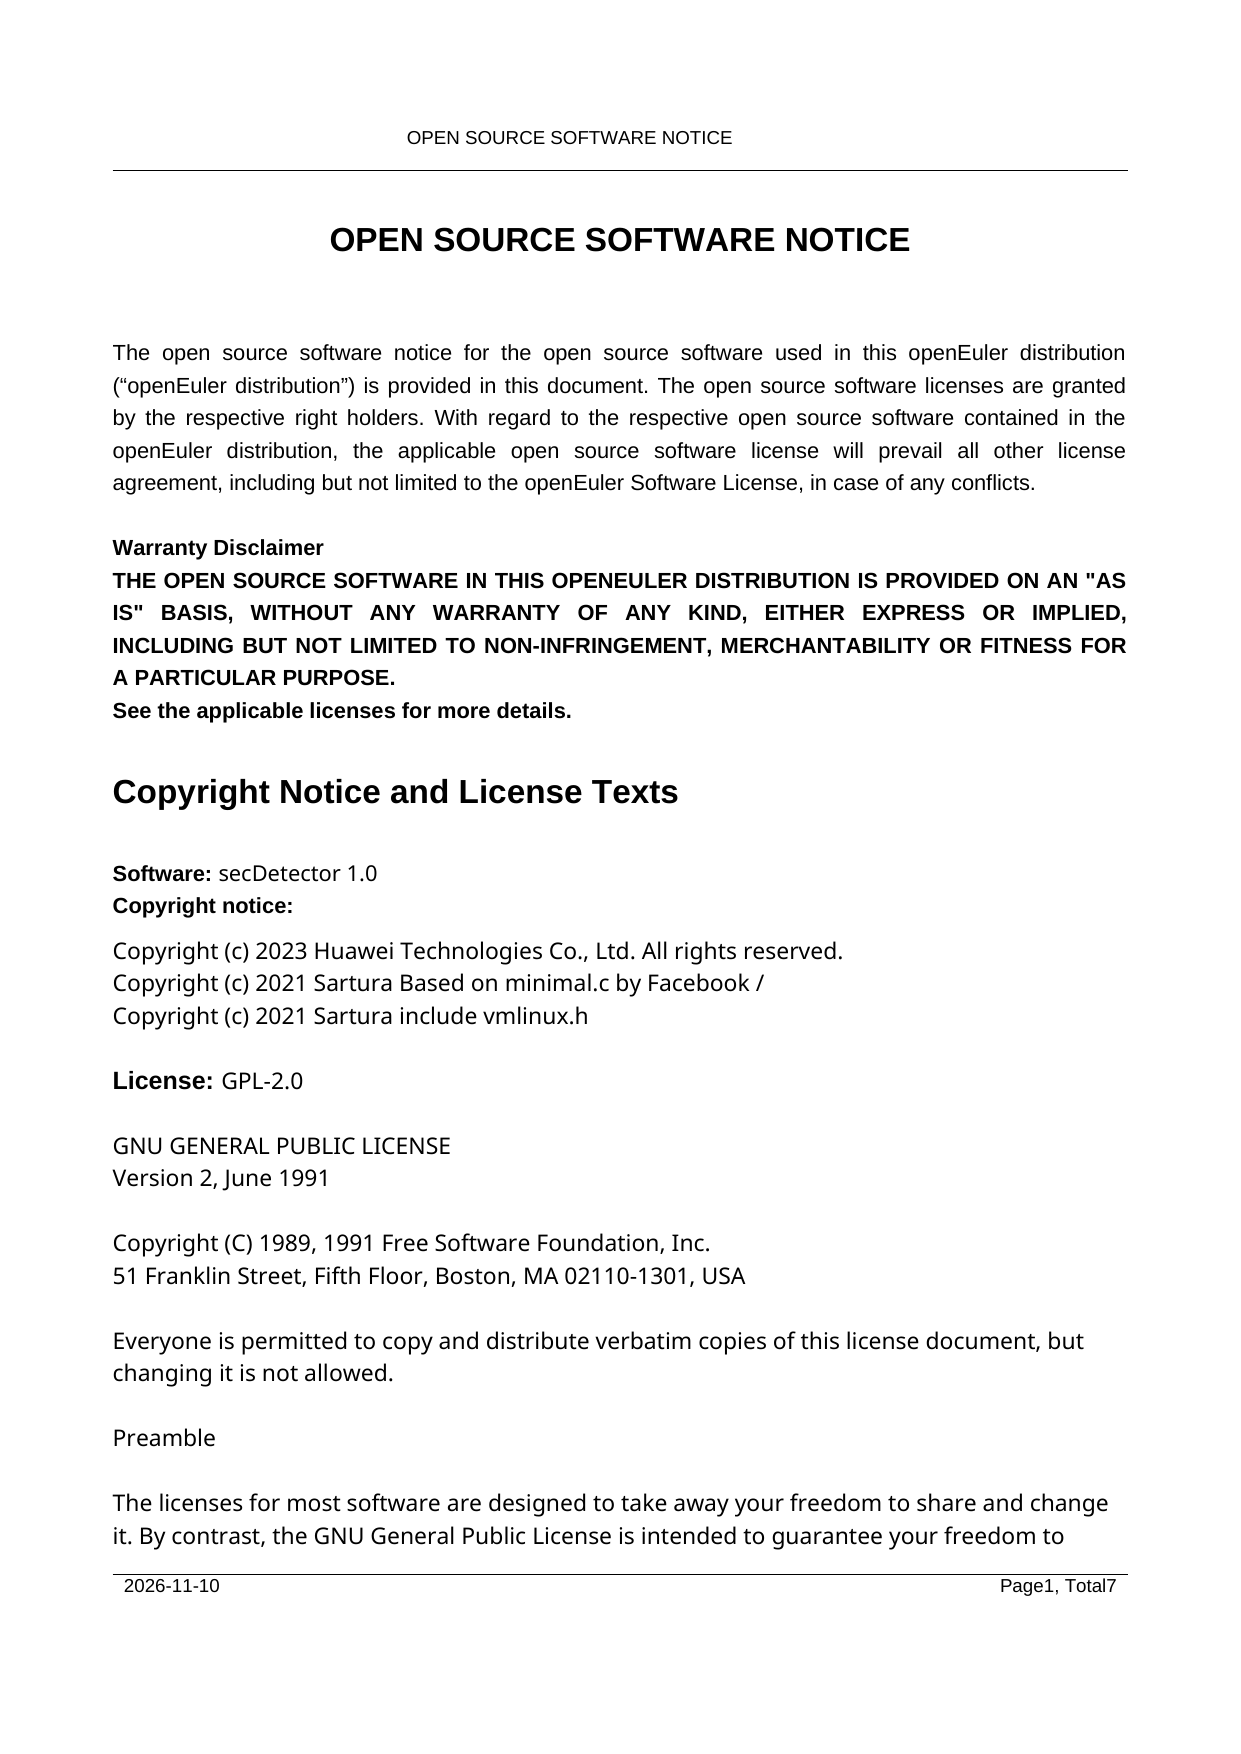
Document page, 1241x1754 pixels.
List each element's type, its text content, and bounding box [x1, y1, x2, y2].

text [112, 1486, 1128, 1551]
text OPEN SOURCE SOFTWARE NOTICE [112, 206, 1128, 271]
text Copyright (C) 1989, 1991 Free Software Foundation, Inc. [112, 1226, 1128, 1259]
text GNU GENERAL PUBLIC LICENSE [112, 1129, 1128, 1161]
text THE OPEN SOURCE SOFTWARE IN THIS OPENEULER DISTRIBUTION IS PROVIDED ON AN "AS IS" BASIS, WITHOUT ANY WARRANTY OF ANY KIND, EITHER EXPRESS OR IMPLIED, INCLUDING BUT NOT LIMITED TO NON-INFRINGEMENT, MERCHANTABILITY OR FITNESS FOR A PARTICULAR PURPOSE. See the applicable licenses for more details. [112, 564, 1128, 726]
text Warranty Disclaimer [112, 531, 1128, 564]
text 51 Franklin Street, Fifth Floor, Boston, MA 02110-1301, USA [112, 1259, 1128, 1291]
text Copyright (c) 2023 Huawei Technologies Co., Ltd. All rights reserved. Copyright (c) 2021 Sartura Based on minimal.c by Facebook / Copyright (c) 2021 Sartura include vmlinux.h [112, 934, 1128, 1064]
text Copyright notice: [112, 889, 1128, 921]
text Copyright Notice and License Texts [112, 759, 1128, 824]
text The open source software notice for the open source software used in this openEuler distribution (“openEuler distribution”) is provided in this document. The open source software licenses are granted by the respective right holders. With regard to the respective open source software contained in the openEuler distribution, the applicable open source software license will prevail all other license agreement, including but not limited to the openEuler Software License, in case of any conflicts. [112, 336, 1128, 499]
title Software: secDetector 1.0 [112, 856, 1128, 889]
text Everyone is permitted to copy and distribute verbatim copies of this license document, but changing it is not allowed. [112, 1324, 1128, 1389]
text Version 2, June 1991 [112, 1161, 1128, 1194]
text License: GPL-2.0 [112, 1064, 1128, 1096]
text Preamble [112, 1421, 1128, 1454]
